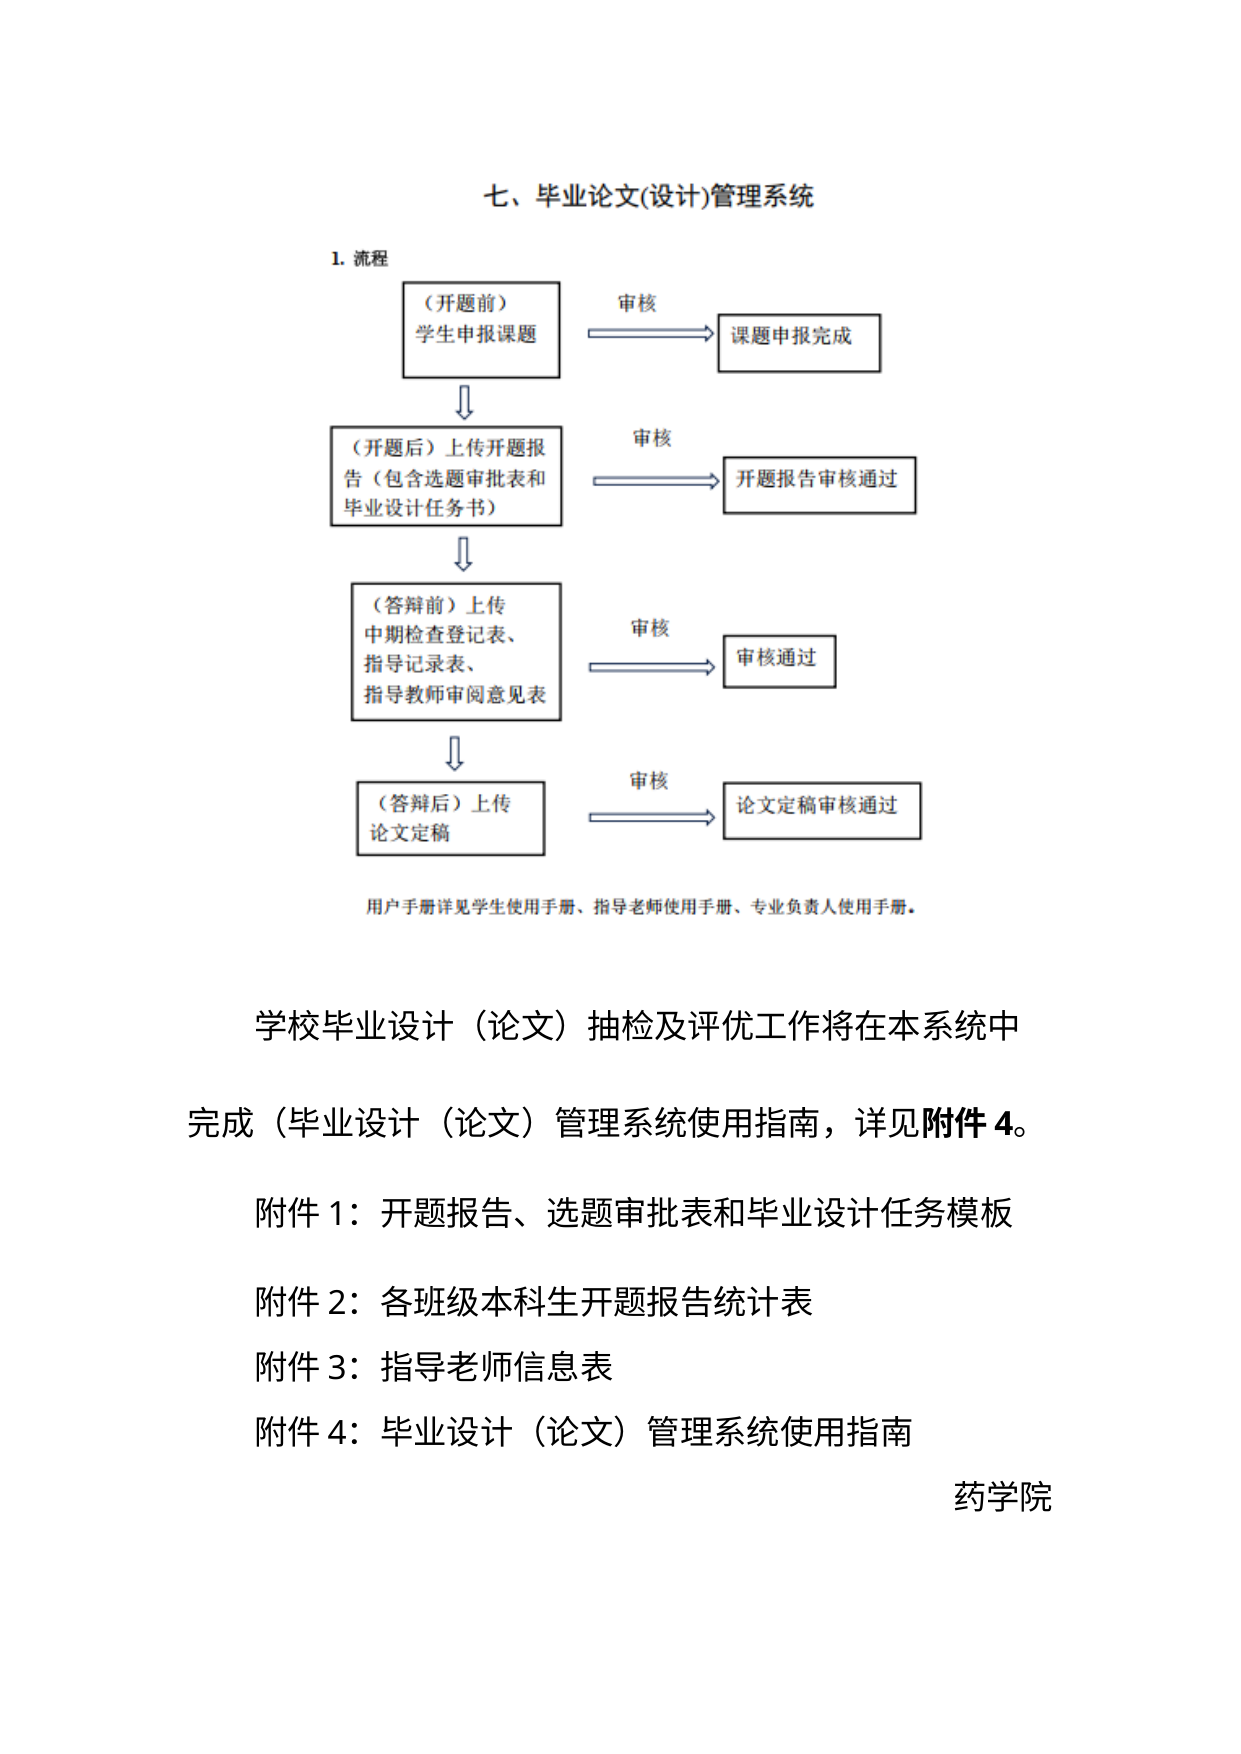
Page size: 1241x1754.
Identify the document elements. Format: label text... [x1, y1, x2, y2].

text 附件3：指导老师信息表 [187, 1332, 1053, 1397]
text 附件1：开题报告、选题审批表和毕业设计任务模板 [187, 1178, 1053, 1243]
text 附件4：毕业设计（论文）管理系统使用指南 [187, 1397, 1053, 1462]
picture [293, 162, 947, 943]
text 学校毕业设计（论文）抽检及评优工作将在本系统中完成（毕业设计（论文）管理系统使用指南，详见附件4。 [187, 991, 1053, 1154]
text 附件2：各班级本科生开题报告统计表 [187, 1267, 1053, 1332]
text 药学院 [187, 1462, 1053, 1527]
